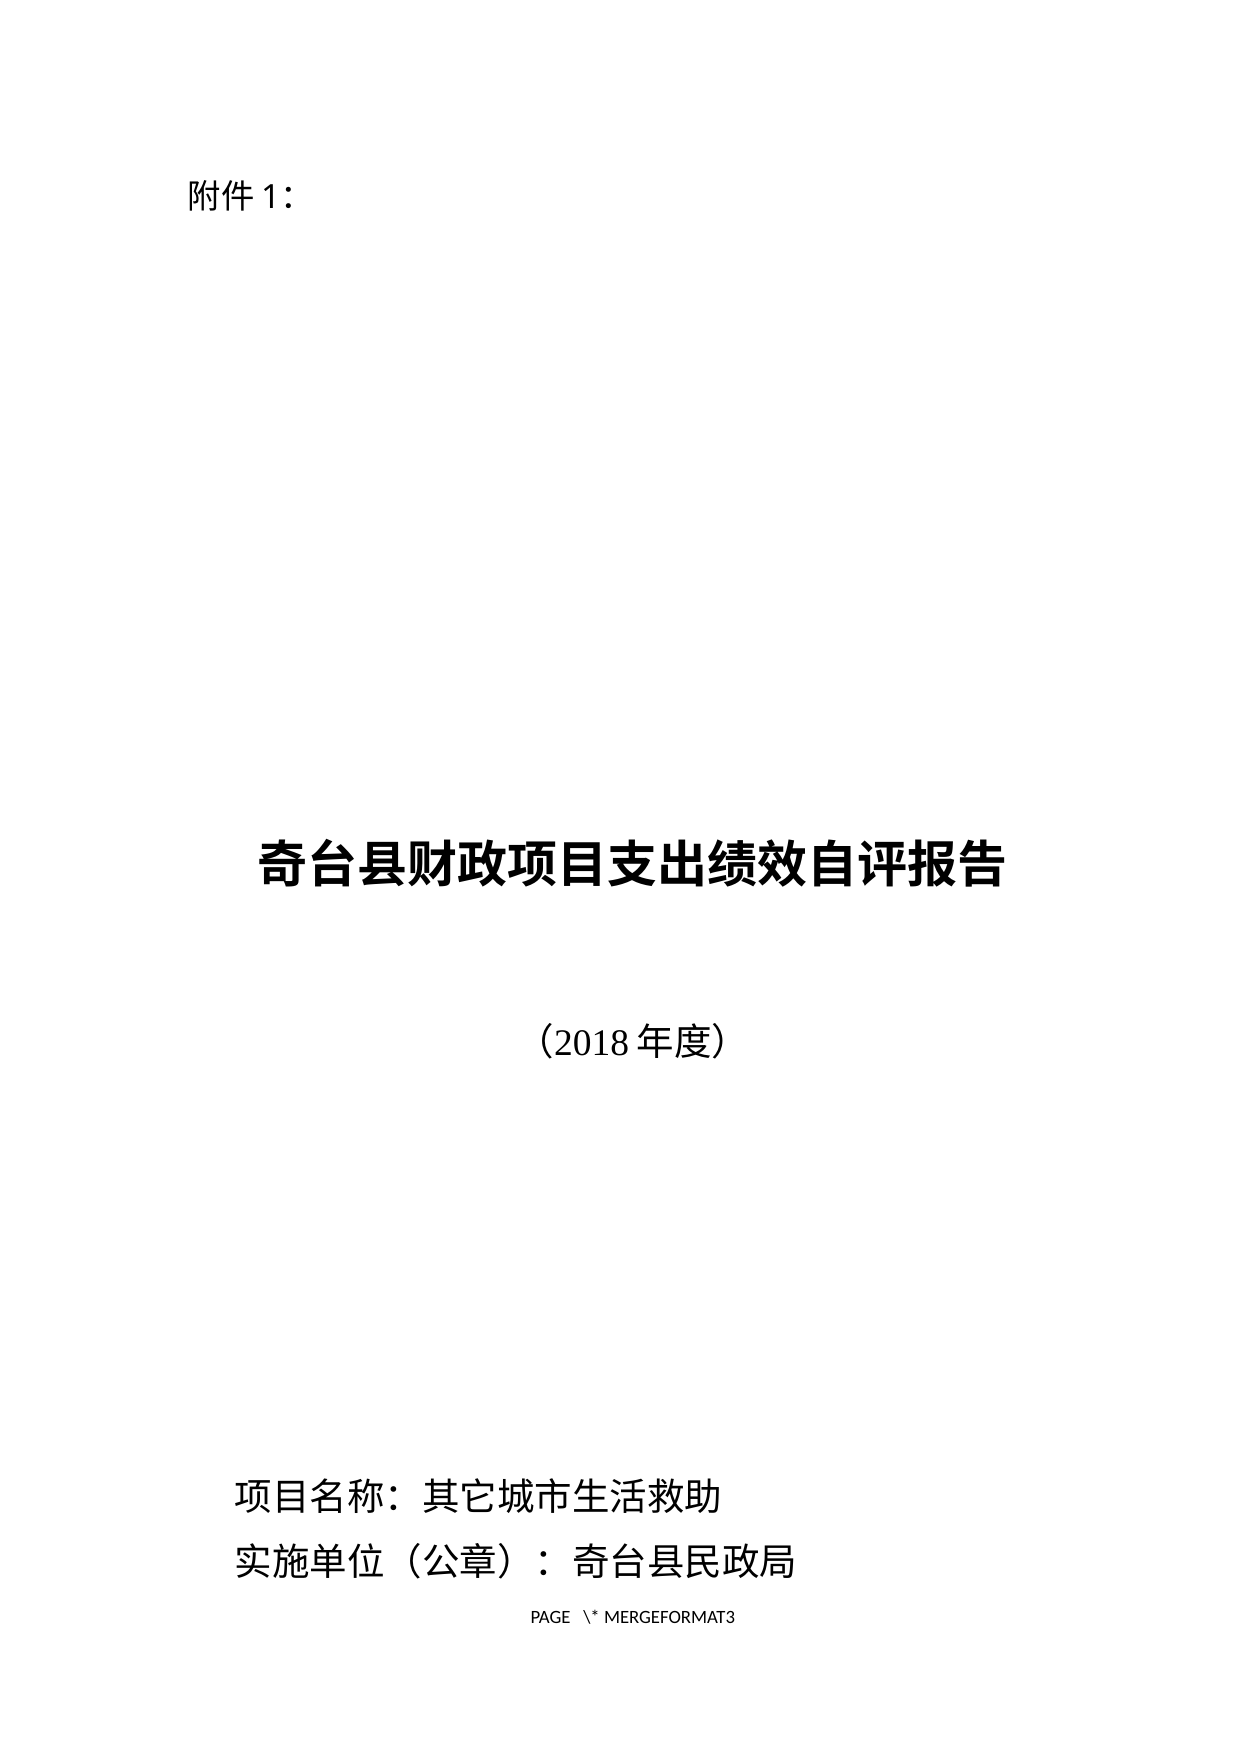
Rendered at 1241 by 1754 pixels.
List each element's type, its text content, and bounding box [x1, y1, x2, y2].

text （2018年度） [187, 1007, 1078, 1072]
text 附件1： [187, 162, 1078, 227]
text 奇台县财政项目支出绩效自评报告 [187, 812, 1078, 909]
text 实施单位（公章）：奇台县民政局 [187, 1527, 1078, 1592]
text 项目名称：其它城市生活救助 [187, 1462, 1078, 1527]
